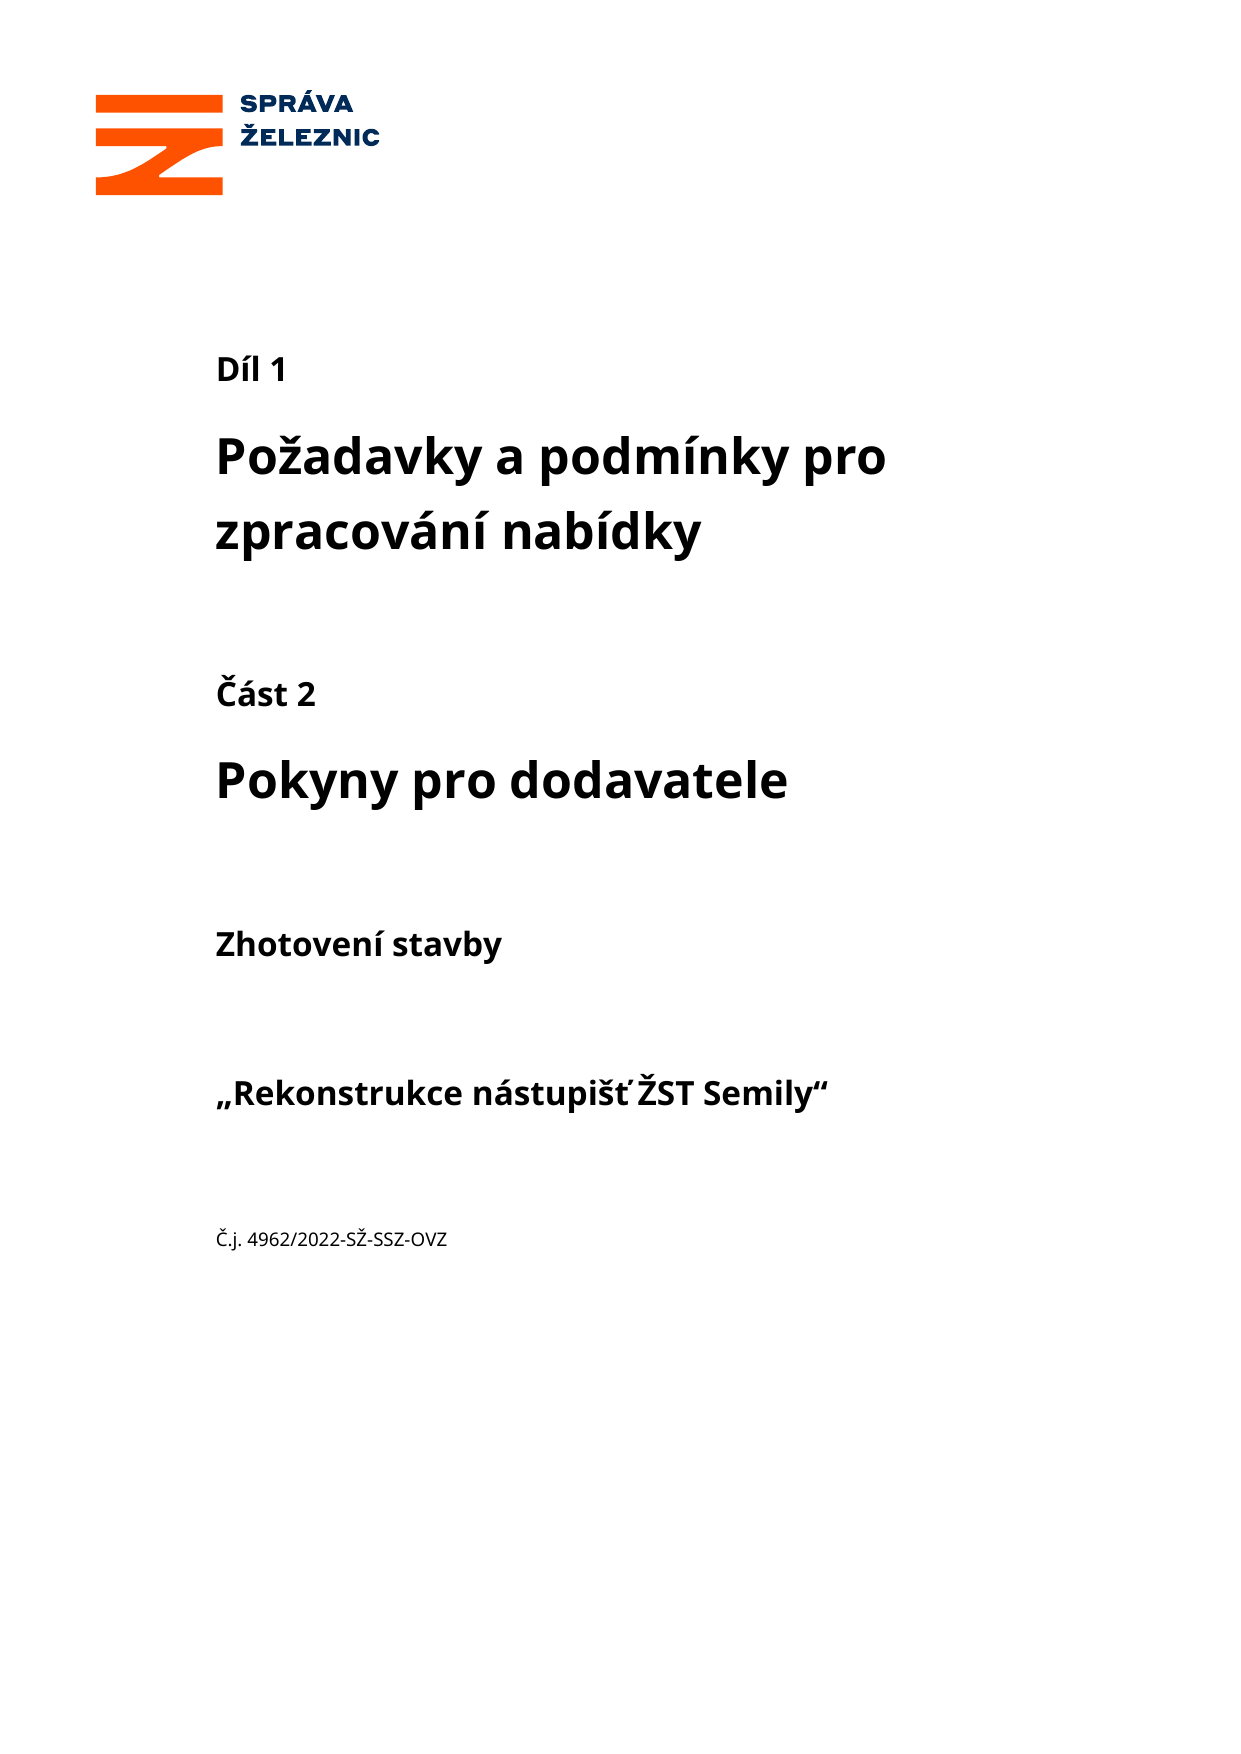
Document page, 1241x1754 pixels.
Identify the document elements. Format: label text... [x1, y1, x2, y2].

text „Rekonstrukce nástupišť ŽST Semily“ [216, 1070, 1122, 1116]
text Pokyny pro dodavatele [216, 746, 1122, 814]
text Část 2 [216, 671, 1122, 716]
list Č.j. 4962/2022-SŽ-SSZ-OVZ [216, 1226, 1122, 1252]
text Požadavky a podmínky pro zpracování nabídky [216, 421, 1122, 564]
text Díl 1 [216, 346, 1122, 391]
text Zhotovení stavby [216, 920, 1122, 966]
